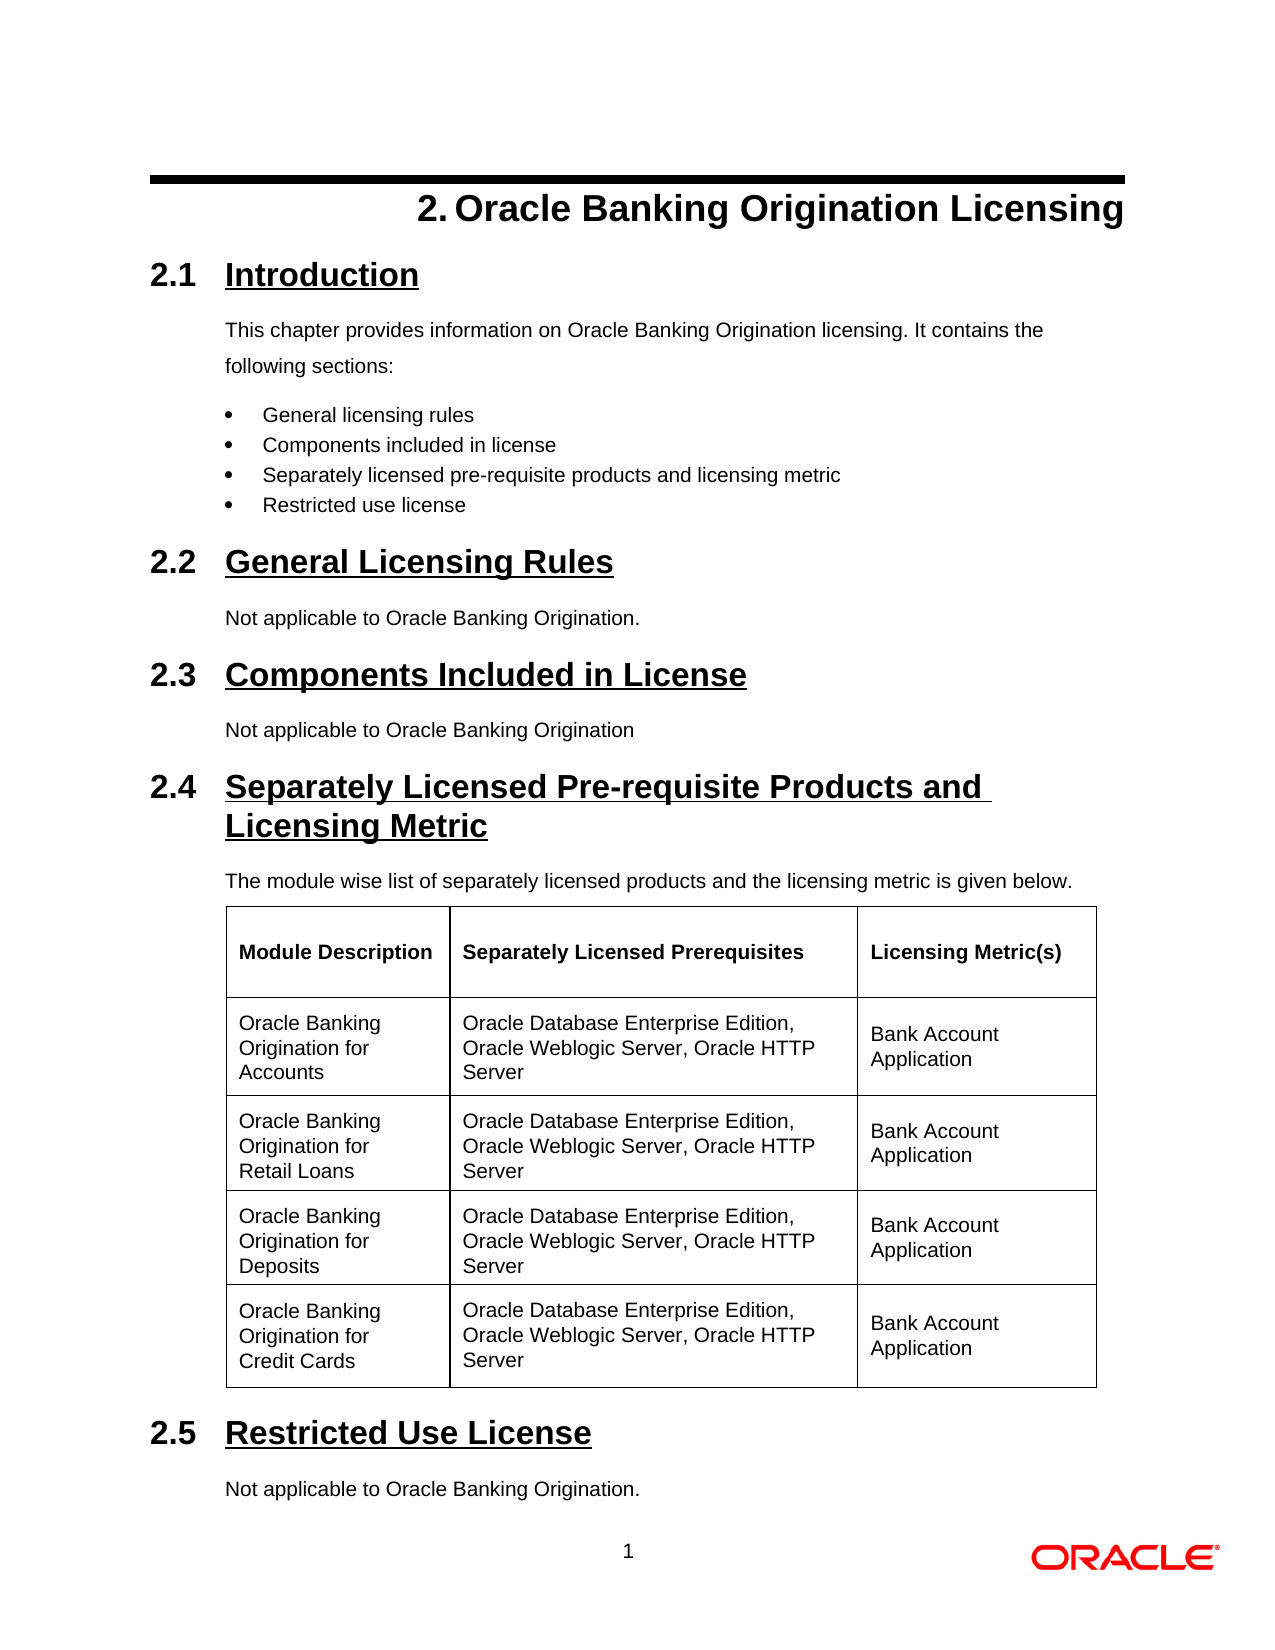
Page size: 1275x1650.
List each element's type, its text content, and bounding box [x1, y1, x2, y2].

text Separately licensed pre-requisite products and licensing metric [225, 463, 1125, 487]
text Not applicable to Oracle Banking Origination. [225, 1477, 1125, 1501]
text Not applicable to Oracle Banking Origination. [225, 606, 1125, 630]
subtitle General Licensing Rules [150, 542, 1125, 581]
subtitle Introduction [150, 254, 1125, 293]
table_cell Oracle Database Enterprise Edition, Oracle Weblogic Server, Oracle HTTP Server [451, 998, 857, 1095]
text General licensing rules [225, 402, 1125, 426]
text This chapter provides information on Oracle Banking Origination licensing. It contains the following sections: [225, 318, 1125, 378]
subtitle Components Included in License [150, 655, 1125, 693]
table_header Module Description [227, 907, 449, 997]
subtitle Oracle Banking Origination Licensing [150, 184, 1125, 229]
subtitle Restricted Use License [150, 1413, 1125, 1452]
picture [1027, 1541, 1221, 1570]
table_cell Bank Account Application [858, 1191, 1096, 1284]
table_cell Oracle Banking Origination for Credit Cards [227, 1285, 449, 1387]
text The module wise list of separately licensed products and the licensing metric is given below. [225, 869, 1125, 893]
table_cell Bank Account Application [858, 1285, 1096, 1387]
text Restricted use license [225, 493, 1125, 517]
text Components included in license [225, 433, 1125, 457]
table_cell Oracle Banking Origination for Accounts [227, 998, 449, 1095]
table_header Separately Licensed Prerequisites [451, 907, 857, 997]
table_cell Oracle Banking Origination for Retail Loans [227, 1096, 449, 1190]
table_cell Oracle Database Enterprise Edition, Oracle Weblogic Server, Oracle HTTP Server [451, 1285, 857, 1387]
table_cell Oracle Banking Origination for Deposits [227, 1191, 449, 1284]
table_header Licensing Metric(s) [858, 907, 1096, 997]
table_cell Oracle Database Enterprise Edition, Oracle Weblogic Server, Oracle HTTP Server [451, 1096, 857, 1190]
subtitle Separately Licensed Pre-requisite Products and Licensing Metric [150, 767, 1125, 844]
text Not applicable to Oracle Banking Origination [225, 718, 1125, 742]
table_cell Bank Account Application [858, 1096, 1096, 1190]
table_cell Oracle Database Enterprise Edition, Oracle Weblogic Server, Oracle HTTP Server [451, 1191, 857, 1284]
table_cell Bank Account Application [858, 998, 1096, 1095]
